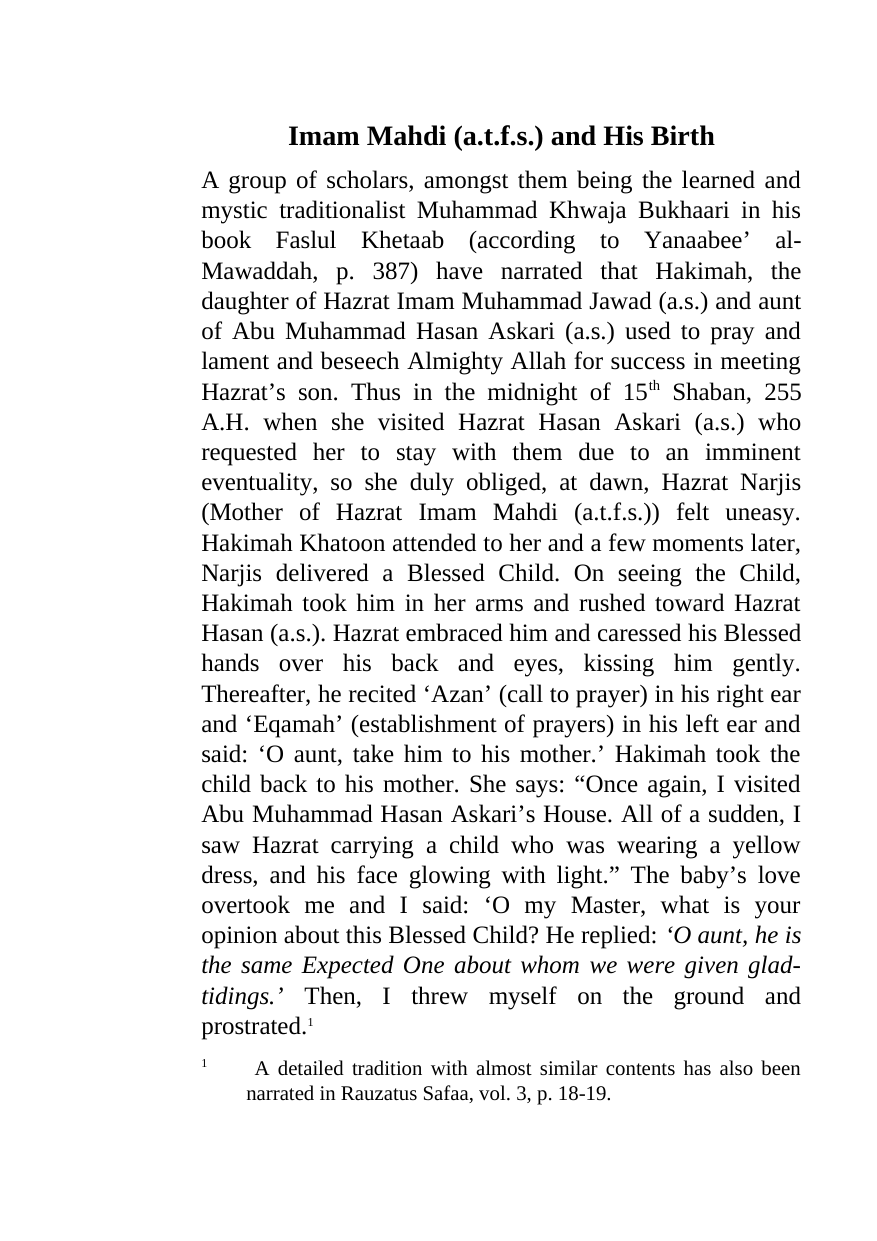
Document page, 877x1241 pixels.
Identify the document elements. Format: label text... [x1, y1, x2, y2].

text A group of scholars, amongst them being the learned and mystic traditionalist Muhammad Khwaja Bukhaari in his book Faslul Khetaab (according to Yanaabee’ al-Mawaddah, p. 387) have narrated that Hakimah, the daughter of Hazrat Imam Muhammad Jawad (a.s.) and aunt of Abu Muhammad Hasan Askari (a.s.) used to pray and lament and beseech Almighty Allah for success in meeting Hazrat’s son. Thus in the midnight of 15th Shaban, 255 A.H. when she visited Hazrat Hasan Askari (a.s.) who requested her to stay with them due to an imminent eventuality, so she duly obliged, at dawn, Hazrat Narjis (Mother of Hazrat Imam Mahdi (a.t.f.s.)) felt uneasy. Hakimah Khatoon attended to her and a few moments later, Narjis delivered a Blessed Child. On seeing the Child, Hakimah took him in her arms and rushed toward Hazrat Hasan (a.s.). Hazrat embraced him and caressed his Blessed hands over his back and eyes, kissing him gently. Thereafter, he recited ‘Azan’ (call to prayer) in his right ear and ‘Eqamah’ (establishment of prayers) in his left ear and said: ‘O aunt, take him to his mother.’ Hakimah took the child back to his mother. She says: “Once again, I visited Abu Muhammad Hasan Askari’s House. All of a sudden, I saw Hazrat carrying a child who was wearing a yellow dress, and his face glowing with light.” The baby’s love overtook me and I said: ‘O my Master, what is your opinion about this Blessed Child? He replied: ‘O aunt, he is the same Expected One about whom we were given glad-tidings.’ Then, I threw myself on the ground and prostrated. [201, 164, 802, 1040]
subtitle Imam Mahdi (a.t.f.s.) and His Birth [201, 119, 802, 152]
